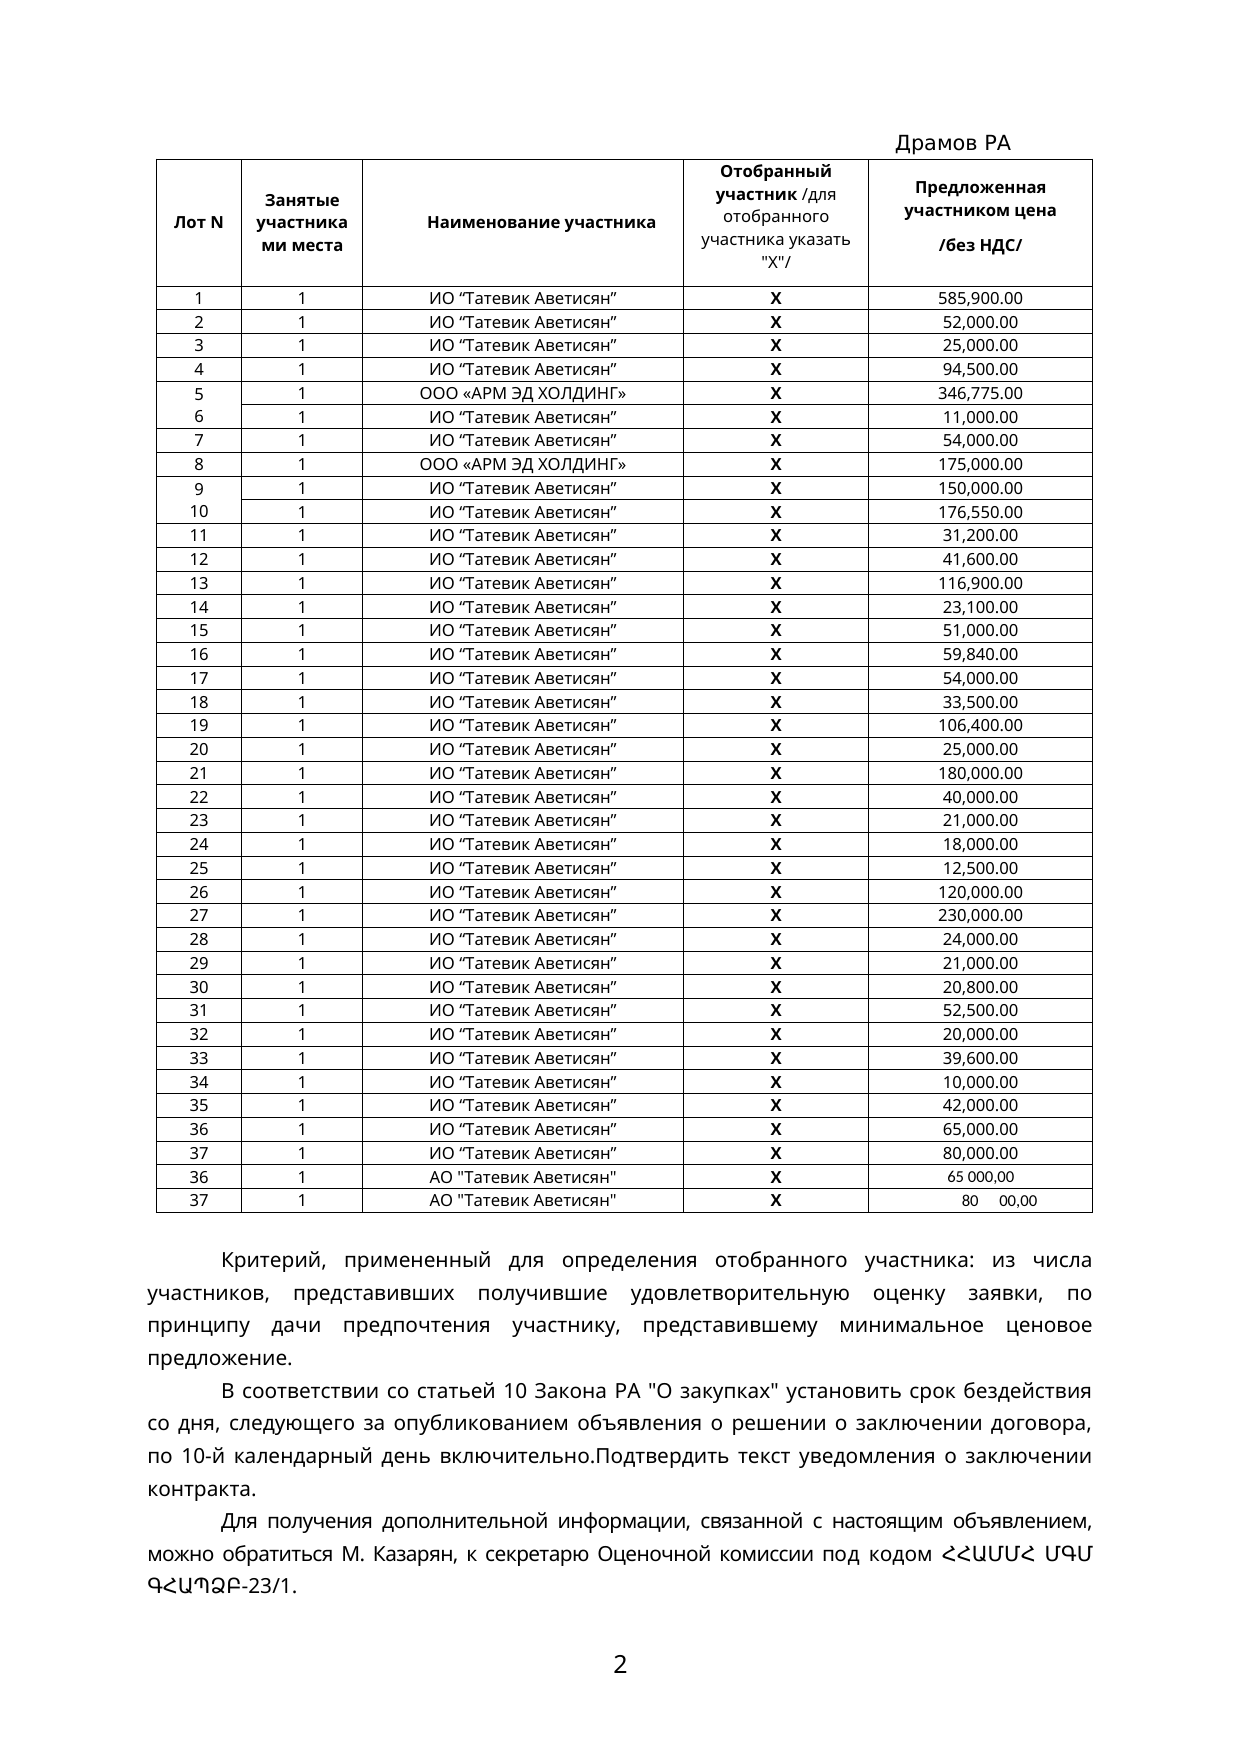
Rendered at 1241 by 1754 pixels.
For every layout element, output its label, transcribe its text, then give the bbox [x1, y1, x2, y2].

table_cell 1 [242, 334, 362, 357]
table_cell 1 [242, 809, 362, 832]
table_cell X [684, 382, 868, 404]
text Критерий, примененный для определения отобранного участника: из числа участников, представивших получившие удовлетворительную оценку заявки, по принципу дачи предпочтения участнику, представившему минимальное ценовое предложение. [147, 1245, 1093, 1372]
table_cell 20 [157, 738, 241, 761]
table_cell ИО “Татевик Аветисян” [363, 738, 683, 761]
table_cell 1 [242, 572, 362, 594]
table_cell X [684, 334, 868, 357]
table_cell 30 [157, 975, 241, 998]
table_cell 1 [242, 595, 362, 618]
table_cell 26 [157, 880, 241, 903]
table_cell X [684, 880, 868, 903]
table_cell 13 [157, 572, 241, 594]
table_cell 1 [242, 1189, 362, 1212]
table_cell ИО “Татевик Аветисян” [363, 477, 683, 499]
table_cell 1 [242, 952, 362, 974]
table_cell X [684, 572, 868, 594]
table_cell 1 [242, 762, 362, 784]
table_cell 1 [242, 500, 362, 523]
table_cell 1 [242, 643, 362, 666]
table_cell 36 [157, 1118, 241, 1141]
table_cell ООО «АРМ ЭД ХОЛДИНГ» [363, 453, 683, 476]
table_cell ИО “Татевик Аветисян” [363, 1118, 683, 1141]
table_cell 11,000.00 [869, 405, 1092, 428]
table_cell 1 [242, 738, 362, 761]
table_cell 65 000,00 [869, 1165, 1092, 1188]
table_cell X [684, 809, 868, 832]
table_cell 22 [157, 785, 241, 808]
table_cell 1 [242, 833, 362, 856]
table_cell ИО “Татевик Аветисян” [363, 785, 683, 808]
table_cell X [684, 928, 868, 951]
table_cell ИО “Татевик Аветисян” [363, 619, 683, 642]
table_cell 18 [157, 690, 241, 713]
table_cell 10,000.00 [869, 1070, 1092, 1093]
table_cell 1 [242, 405, 362, 428]
table_cell 1 [242, 714, 362, 737]
table_cell 16 [157, 643, 241, 666]
table_cell 52,000.00 [869, 310, 1092, 333]
table_cell 21,000.00 [869, 952, 1092, 974]
table_cell 1 [242, 477, 362, 499]
table_cell ИО “Татевик Аветисян” [363, 809, 683, 832]
table_cell 27 [157, 904, 241, 927]
table_cell X [684, 548, 868, 571]
table_cell 1 [242, 548, 362, 571]
table_cell 00,00 [869, 1189, 1092, 1212]
table_cell 1 [242, 382, 362, 404]
table_cell 585,900.00 [869, 287, 1092, 309]
table_cell 94,500.00 [869, 358, 1092, 381]
table_cell 1 [242, 1142, 362, 1164]
table_cell 24,000.00 [869, 928, 1092, 951]
table_cell 23 [157, 809, 241, 832]
table_cell 25,000.00 [869, 334, 1092, 357]
table_cell 12,500.00 [869, 857, 1092, 879]
table_cell ИО “Татевик Аветисян” [363, 904, 683, 927]
table_cell ИО “Татевик Аветисян” [363, 667, 683, 689]
table_cell 25,000.00 [869, 738, 1092, 761]
table_cell 9 10 [157, 477, 241, 523]
table_header Отобранный участник /для отобранного участника указать "X"/ [684, 160, 868, 286]
table_cell 1 [242, 1118, 362, 1141]
table_cell 35 [157, 1094, 241, 1117]
table_cell ИО “Татевик Аветисян” [363, 833, 683, 856]
table_cell ИО “Татевик Аветисян” [363, 928, 683, 951]
table_cell 29 [157, 952, 241, 974]
table_cell ИО “Татевик Аветисян” [363, 999, 683, 1022]
table_cell 1 [242, 1047, 362, 1069]
table_cell X [684, 643, 868, 666]
table_cell X [684, 1118, 868, 1141]
table_cell X [684, 952, 868, 974]
table_cell X [684, 999, 868, 1022]
table_cell 1 [242, 358, 362, 381]
table_cell 21 [157, 762, 241, 784]
table_cell 150,000.00 [869, 477, 1092, 499]
table_cell X [684, 975, 868, 998]
table_cell 19 [157, 714, 241, 737]
table_cell 3 [157, 334, 241, 357]
table_cell 39,600.00 [869, 1047, 1092, 1069]
table_cell ИО “Татевик Аветисян” [363, 714, 683, 737]
table_cell 1 [242, 999, 362, 1022]
table_cell 1 [242, 1023, 362, 1046]
table_cell 1 [242, 785, 362, 808]
table_cell 28 [157, 928, 241, 951]
table_cell X [684, 524, 868, 547]
table_header Предложенная участником цена /без НДС/ [869, 160, 1092, 286]
table_cell X [684, 453, 868, 476]
table_cell 1 [242, 1094, 362, 1117]
table_cell X [684, 477, 868, 499]
table_cell 120,000.00 [869, 880, 1092, 903]
table_cell 1 [242, 310, 362, 333]
text Для получения дополнительной информации, связанной с настоящим объявлением, можно обратиться М. Казарян, к секретарю Оценочной комиссии под кодом ՀՀԱՄՄՀ ՄԳՄ ԳՀԱՊՁԲ-23/1. [147, 1506, 1093, 1600]
table_cell X [684, 1189, 868, 1212]
table_cell 1 [242, 619, 362, 642]
table_cell ИО “Татевик Аветисян” [363, 762, 683, 784]
table_cell X [684, 690, 868, 713]
table_cell X [684, 738, 868, 761]
table_cell X [684, 857, 868, 879]
table_cell 175,000.00 [869, 453, 1092, 476]
table_cell ИО “Татевик Аветисян” [363, 358, 683, 381]
table_cell 25 [157, 857, 241, 879]
table_cell 7 [157, 429, 241, 452]
table_cell 1 [242, 429, 362, 452]
table_cell 1 [242, 928, 362, 951]
table_cell ИО “Татевик Аветисян” [363, 548, 683, 571]
table_cell 37 [157, 1189, 241, 1212]
table_cell 80,000.00 [869, 1142, 1092, 1164]
table_cell ООО «АРМ ЭД ХОЛДИНГ» [363, 382, 683, 404]
table_cell 23,100.00 [869, 595, 1092, 618]
table_cell 230,000.00 [869, 904, 1092, 927]
table_cell 31,200.00 [869, 524, 1092, 547]
table_cell 59,840.00 [869, 643, 1092, 666]
table_cell 1 [242, 287, 362, 309]
table_cell X [684, 619, 868, 642]
table_cell 346,775.00 [869, 382, 1092, 404]
table_cell 1 [242, 690, 362, 713]
table_cell 15 [157, 619, 241, 642]
table_cell 32 [157, 1023, 241, 1046]
table_cell X [684, 1142, 868, 1164]
table_cell 34 [157, 1070, 241, 1093]
table_cell 176,550.00 [869, 500, 1092, 523]
table_cell X [684, 429, 868, 452]
table_cell ИО “Татевик Аветисян” [363, 1142, 683, 1164]
table_cell АО "Татевик Аветисян" [363, 1189, 683, 1212]
table_cell 54,000.00 [869, 429, 1092, 452]
table_cell ИО “Татевик Аветисян” [363, 643, 683, 666]
text Драмов РА [147, 131, 1011, 155]
table_cell X [684, 714, 868, 737]
table_cell X [684, 904, 868, 927]
table_header Лот N [157, 160, 241, 286]
table_cell ИО “Татевик Аветисян” [363, 334, 683, 357]
table_cell ИО “Татевик Аветисян” [363, 429, 683, 452]
table_cell ИО “Татевик Аветисян” [363, 880, 683, 903]
table_cell 1 [157, 287, 241, 309]
table_cell 21,000.00 [869, 809, 1092, 832]
table_cell ИО “Татевик Аветисян” [363, 595, 683, 618]
table_cell X [684, 1165, 868, 1188]
table_cell X [684, 1023, 868, 1046]
table_cell ИО “Татевик Аветисян” [363, 310, 683, 333]
table_cell 18,000.00 [869, 833, 1092, 856]
table_cell X [684, 1047, 868, 1069]
table_cell X [684, 1070, 868, 1093]
table_cell ИО “Татевик Аветисян” [363, 287, 683, 309]
text В соответствии со статьей 10 Закона РА "О закупках" установить срок бездействия со дня, следующего за опубликованием объявления о решении о заключении договора, по 10-й календарный день включительно.Подтвердить текст уведомления о заключении контракта. [147, 1376, 1093, 1502]
table_cell ИО “Татевик Аветисян” [363, 572, 683, 594]
table_cell 8 [157, 453, 241, 476]
table_cell 37 [157, 1142, 241, 1164]
table_cell 5 6 [157, 382, 241, 428]
table_cell 36 [157, 1165, 241, 1188]
table_cell X [684, 358, 868, 381]
table_cell 4 [157, 358, 241, 381]
table_cell 33 [157, 1047, 241, 1069]
table_cell 106,400.00 [869, 714, 1092, 737]
table_cell 51,000.00 [869, 619, 1092, 642]
table_cell 1 [242, 1165, 362, 1188]
table_cell 1 [242, 1070, 362, 1093]
table_cell АО "Татевик Аветисян" [363, 1165, 683, 1188]
table_cell 40,000.00 [869, 785, 1092, 808]
table_cell ИО “Татевик Аветисян” [363, 690, 683, 713]
table_cell ИО “Татевик Аветисян” [363, 405, 683, 428]
table_cell 17 [157, 667, 241, 689]
table_cell 2 [157, 310, 241, 333]
table_cell 41,600.00 [869, 548, 1092, 571]
table_cell 20,000.00 [869, 1023, 1092, 1046]
table_cell 14 [157, 595, 241, 618]
table_cell ИО “Татевик Аветисян” [363, 500, 683, 523]
table_cell 116,900.00 [869, 572, 1092, 594]
table_cell ИО “Татевик Аветисян” [363, 1070, 683, 1093]
table_cell 1 [242, 880, 362, 903]
table_cell X [684, 667, 868, 689]
table_header Наименование участника [363, 160, 683, 286]
table_cell 54,000.00 [869, 667, 1092, 689]
table_header Занятые участниками места [242, 160, 362, 286]
table_cell ИО “Татевик Аветисян” [363, 857, 683, 879]
table_cell 33,500.00 [869, 690, 1092, 713]
table_cell X [684, 405, 868, 428]
table_cell X [684, 1094, 868, 1117]
table_cell ИО “Татевик Аветисян” [363, 975, 683, 998]
table_cell 1 [242, 975, 362, 998]
table_cell 1 [242, 667, 362, 689]
table_cell ИО “Татевик Аветисян” [363, 1023, 683, 1046]
table_cell 1 [242, 904, 362, 927]
table_cell 1 [242, 857, 362, 879]
table_cell 11 [157, 524, 241, 547]
table_cell 12 [157, 548, 241, 571]
table_cell ИО “Татевик Аветисян” [363, 524, 683, 547]
table_cell 1 [242, 453, 362, 476]
table_cell 42,000.00 [869, 1094, 1092, 1117]
table_cell X [684, 310, 868, 333]
table_cell 24 [157, 833, 241, 856]
table_cell 52,500.00 [869, 999, 1092, 1022]
table_cell X [684, 500, 868, 523]
table_cell 31 [157, 999, 241, 1022]
table_cell ИО “Татевик Аветисян” [363, 1094, 683, 1117]
table_cell ИО “Татевик Аветисян” [363, 952, 683, 974]
table_cell 65,000.00 [869, 1118, 1092, 1141]
table_cell X [684, 785, 868, 808]
table_cell 180,000.00 [869, 762, 1092, 784]
table_cell X [684, 287, 868, 309]
table_cell X [684, 833, 868, 856]
table_cell 20,800.00 [869, 975, 1092, 998]
table_cell X [684, 595, 868, 618]
table_cell 1 [242, 524, 362, 547]
table_cell ИО “Татевик Аветисян” [363, 1047, 683, 1069]
table_cell X [684, 762, 868, 784]
